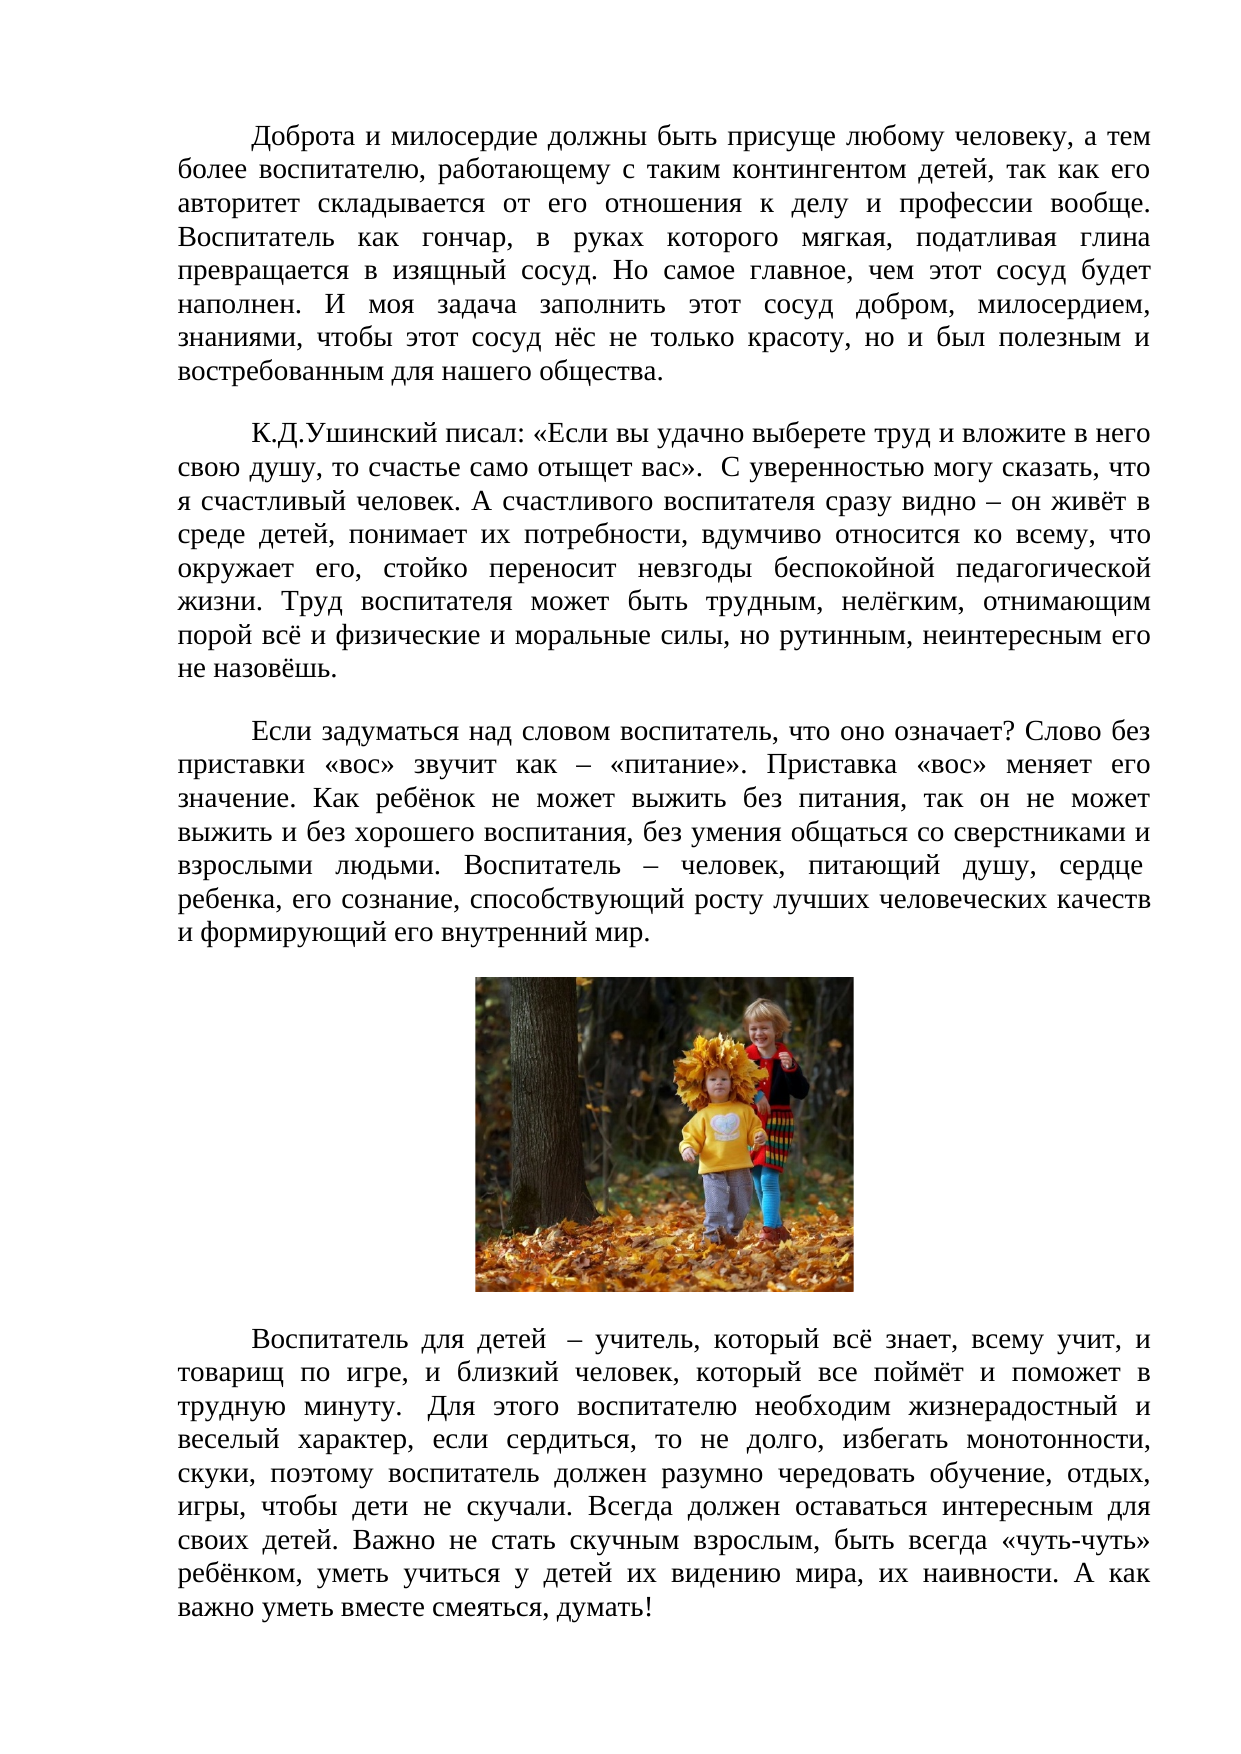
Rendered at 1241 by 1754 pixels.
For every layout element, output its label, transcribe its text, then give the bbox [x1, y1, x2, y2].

text Если задуматься над словом воспитатель, что оно означает? Слово без приставки «вос» звучит как – «питание». Приставка «вос» меняет его значение. Как ребёнок не может выжить без питания, так он не может выжить и без хорошего воспитания, без умения общаться со сверстниками и взрослыми людьми. Воспитатель – человек, питающий душу, сердце ребенка, его сознание, способствующий росту лучших человеческих качеств и формирующий его внутренний мир. [177, 713, 1152, 948]
text Воспитатель для детей – учитель, который всё знает, всему учит, и товарищ по игре, и близкий человек, который все поймёт и поможет в трудную минуту. Для этого воспитателю необходим жизнерадостный и веселый характер, если сердиться, то не долго, избегать монотонности, скуки, поэтому воспитатель должен разумно чередовать обучение, отдых, игры, чтобы дети не скучали. Всегда должен оставаться интересным для своих детей. Важно не стать скучным взрослым, быть всегда «чуть-чуть» ребёнком, уметь учиться у детей их видению мира, их наивности. А как важно уметь вместе смеяться, думать! [177, 1321, 1152, 1623]
picture [475, 977, 854, 1292]
text Доброта и милосердие должны быть присуще любому человеку, а тем более воспитателю, работающему с таким контингентом детей, так как его авторитет складывается от его отношения к делу и профессии вообще. Воспитатель как гончар, в руках которого мягкая, податливая глина превращается в изящный сосуд. Но самое главное, чем этот сосуд будет наполнен. И моя задача заполнить этот сосуд добром, милосердием, знаниями, чтобы этот сосуд нёс не только красоту, но и был полезным и востребованным для нашего общества. [177, 118, 1152, 386]
text К.Д.Ушинский писал: «Если вы удачно выберете труд и вложите в него свою душу, то счастье само отыщет вас». С уверенностью могу сказать, что я счастливый человек. А счастливого воспитателя сразу видно – он живёт в среде детей, понимает их потребности, вдумчиво относится ко всему, что окружает его, стойко переносит невзгоды беспокойной педагогической жизни. Труд воспитателя может быть трудным, нелёгким, отнимающим порой всё и физические и моральные силы, но рутинным, неинтересным его не назовёшь. [177, 416, 1152, 684]
